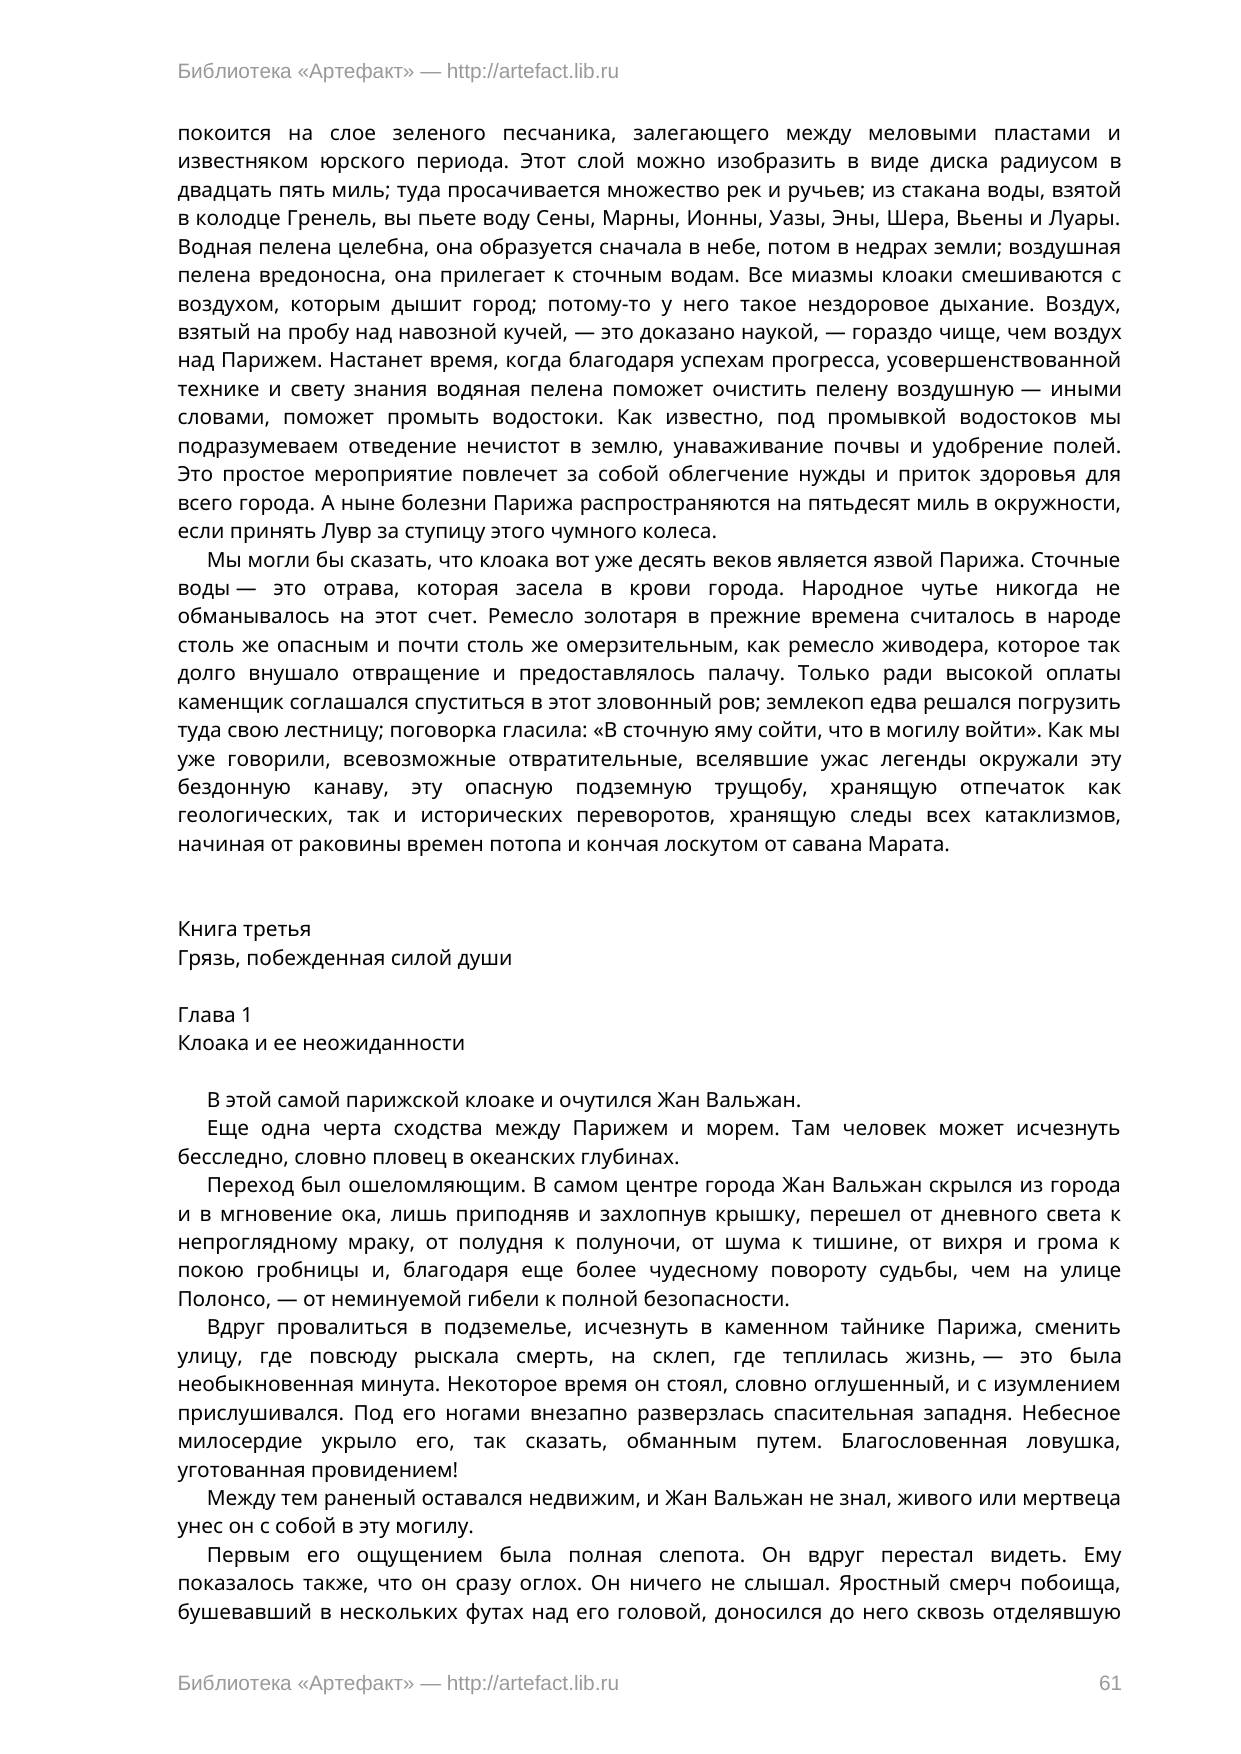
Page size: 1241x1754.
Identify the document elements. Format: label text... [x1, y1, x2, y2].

text Между тем раненый оставался недвижим, и Жан Вальжан не знал, живого или мертвеца унес он с собой в эту могилу. [177, 1483, 1122, 1540]
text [177, 118, 1122, 545]
subtitle Глава 1 [177, 1000, 1122, 1028]
text Переход был ошеломляющим. В самом центре города Жан Вальжан скрылся из города и в мгновение ока, лишь приподняв и захлопнув крышку, перешел от дневного света к непроглядному мраку, от полудня к полуночи, от шума к тишине, от вихря и грома к покою гробницы и, благодаря еще более чудесному повороту судьбы, чем на улице Полонсо, — от неминуемой гибели к полной безопасности. [177, 1170, 1122, 1312]
text Еще одна черта сходства между Парижем и морем. Там человек может исчезнуть бесследно, словно пловец в океанских глубинах. [177, 1113, 1122, 1170]
text Вдруг провалиться в подземелье, исчезнуть в каменном тайнике Парижа, сменить улицу, где повсюду рыскала смерть, на склеп, где теплилась жизнь, — это была необыкновенная минута. Некоторое время он стоял, словно оглушенный, и с изумлением прислушивался. Под его ногами внезапно разверзлась спасительная западня. Небесное милосердие укрыло его, так сказать, обманным путем. Благословенная ловушка, уготованная провидением! [177, 1312, 1122, 1483]
subtitle Книга третья [177, 914, 1122, 943]
subtitle Клоака и ее неожиданности [177, 1028, 1122, 1057]
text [177, 1540, 1122, 1625]
text Мы могли бы сказать, что клоака вот уже десять веков является язвой Парижа. Сточные воды — это отрава, которая засела в крови города. Народное чутье никогда не обманывалось на этот счет. Ремесло золотаря в прежние времена считалось в народе столь же опасным и почти столь же омерзительным, как ремесло живодера, которое так долго внушало отвращение и предоставлялось палачу. Только ради высокой оплаты каменщик соглашался спуститься в этот зловонный ров; землекоп едва решался погрузить туда свою лестницу; поговорка гласила: «В сточную яму сойти, что в могилу войти». Как мы уже говорили, всевозможные отвратительные, вселявшие ужас легенды окружали эту бездонную канаву, эту опасную подземную трущобу, хранящую отпечаток как геологических, так и исторических переворотов, хранящую следы всех катаклизмов, начиная от раковины времен потопа и кончая лоскутом от савана Марата. [177, 545, 1122, 857]
text В этой самой парижской клоаке и очутился Жан Вальжан. [177, 1085, 1122, 1113]
subtitle Грязь, побежденная силой души [177, 943, 1122, 971]
